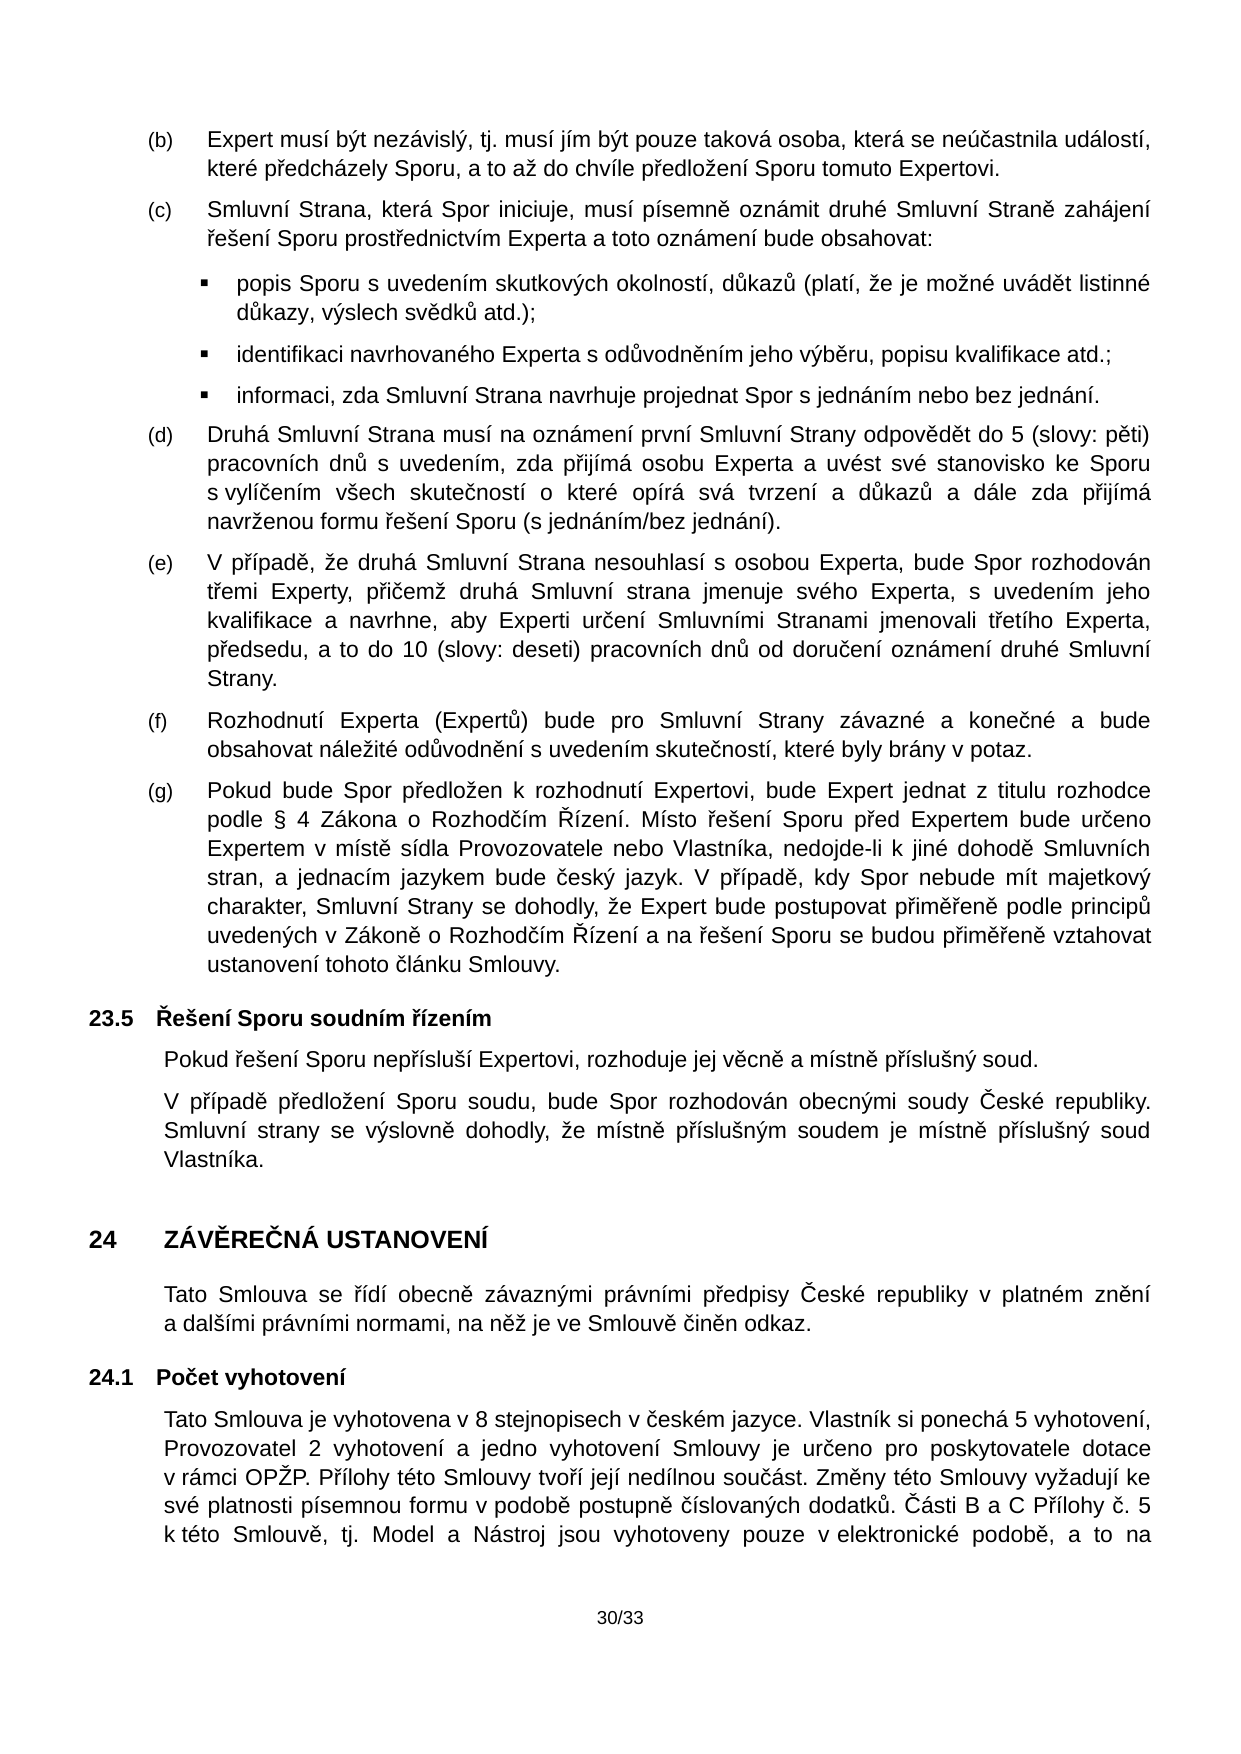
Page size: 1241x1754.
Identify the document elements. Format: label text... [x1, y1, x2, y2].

subtitle popis Sporu s uvedením skutkových okolností, důkazů (platí, že je možné uvádět listinné důkazy, výslech svědků atd.); [199, 267, 1152, 325]
subtitle Druhá Smluvní Strana musí na oznámení první Smluvní Strany odpovědět do 5 (slovy: pěti) pracovních dnů s uvedením, zda přijímá osobu Experta a uvést své stanovisko ke Sporu s vylíčením všech skutečností o které opírá svá tvrzení a důkazů a dále zda přijímá navrženou formu řešení Sporu (s jednáním/bez jednání). [148, 421, 1152, 534]
subtitle V případě předložení Sporu soudu, bude Spor rozhodován obecnými soudy České republiky. Smluvní strany se výslovně dohodly, že místně příslušným soudem je místně příslušný soud Vlastníka. [164, 1088, 1152, 1172]
subtitle V případě, že druhá Smluvní Strana nesouhlasí s osobou Experta, bude Spor rozhodován třemi Experty, přičemž druhá Smluvní strana jmenuje svého Experta, s uvedením jeho kvalifikace a navrhne, aby Experti určení Smluvními Stranami jmenovali třetího Experta, předsedu, a to do 10 (slovy: deseti) pracovních dnů od doručení oznámení druhé Smluvní Strany. [148, 549, 1152, 692]
subtitle ZÁVĚREČNÁ USTANOVENÍ [89, 1224, 1152, 1253]
subtitle identifikaci navrhovaného Experta s odůvodněním jeho výběru, popisu kvalifikace atd.; [199, 338, 1152, 367]
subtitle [164, 1406, 1152, 1548]
subtitle Počet vyhotovení [89, 1364, 1152, 1390]
subtitle Smluvní Strana, která Spor iniciuje, musí písemně oznámit druhé Smluvní Straně zahájení řešení Sporu prostřednictvím Experta a toto oznámení bude obsahovat: [148, 196, 1152, 252]
subtitle Řešení Sporu soudním řízením [89, 1005, 1152, 1031]
subtitle informaci, zda Smluvní Strana navrhuje projednat Spor s jednáním nebo bez jednání. [199, 379, 1152, 408]
subtitle Rozhodnutí Experta (Expertů) bude pro Smluvní Strany závazné a konečné a bude obsahovat náležité odůvodnění s uvedením skutečností, které byly brány v potaz. [148, 707, 1152, 762]
subtitle Expert musí být nezávislý, tj. musí jím být pouze taková osoba, která se neúčastnila událostí, které předcházely Sporu, a to až do chvíle předložení Sporu tomuto Expertovi. [148, 126, 1152, 181]
subtitle Pokud bude Spor předložen k rozhodnutí Expertovi, bude Expert jednat z titulu rozhodce podle § 4 Zákona o Rozhodčím Řízení. Místo řešení Sporu před Expertem bude určeno Expertem v místě sídla Provozovatele nebo Vlastníka, nedojde-li k jiné dohodě Smluvních stran, a jednacím jazykem bude český jazyk. V případě, kdy Spor nebude mít majetkový charakter, Smluvní Strany se dohodly, že Expert bude postupovat přiměřeně podle principů uvedených v Zákoně o Rozhodčím Řízení a na řešení Sporu se budou přiměřeně vztahovat ustanovení tohoto článku Smlouvy. [148, 777, 1152, 977]
subtitle Tato Smlouva se řídí obecně závaznými právními předpisy České republiky v platném znění a dalšími právními normami, na něž je ve Smlouvě činěn odkaz. [164, 1281, 1152, 1336]
subtitle Pokud řešení Sporu nepřísluší Expertovi, rozhoduje jej věcně a místně příslušný soud. [164, 1046, 1152, 1073]
